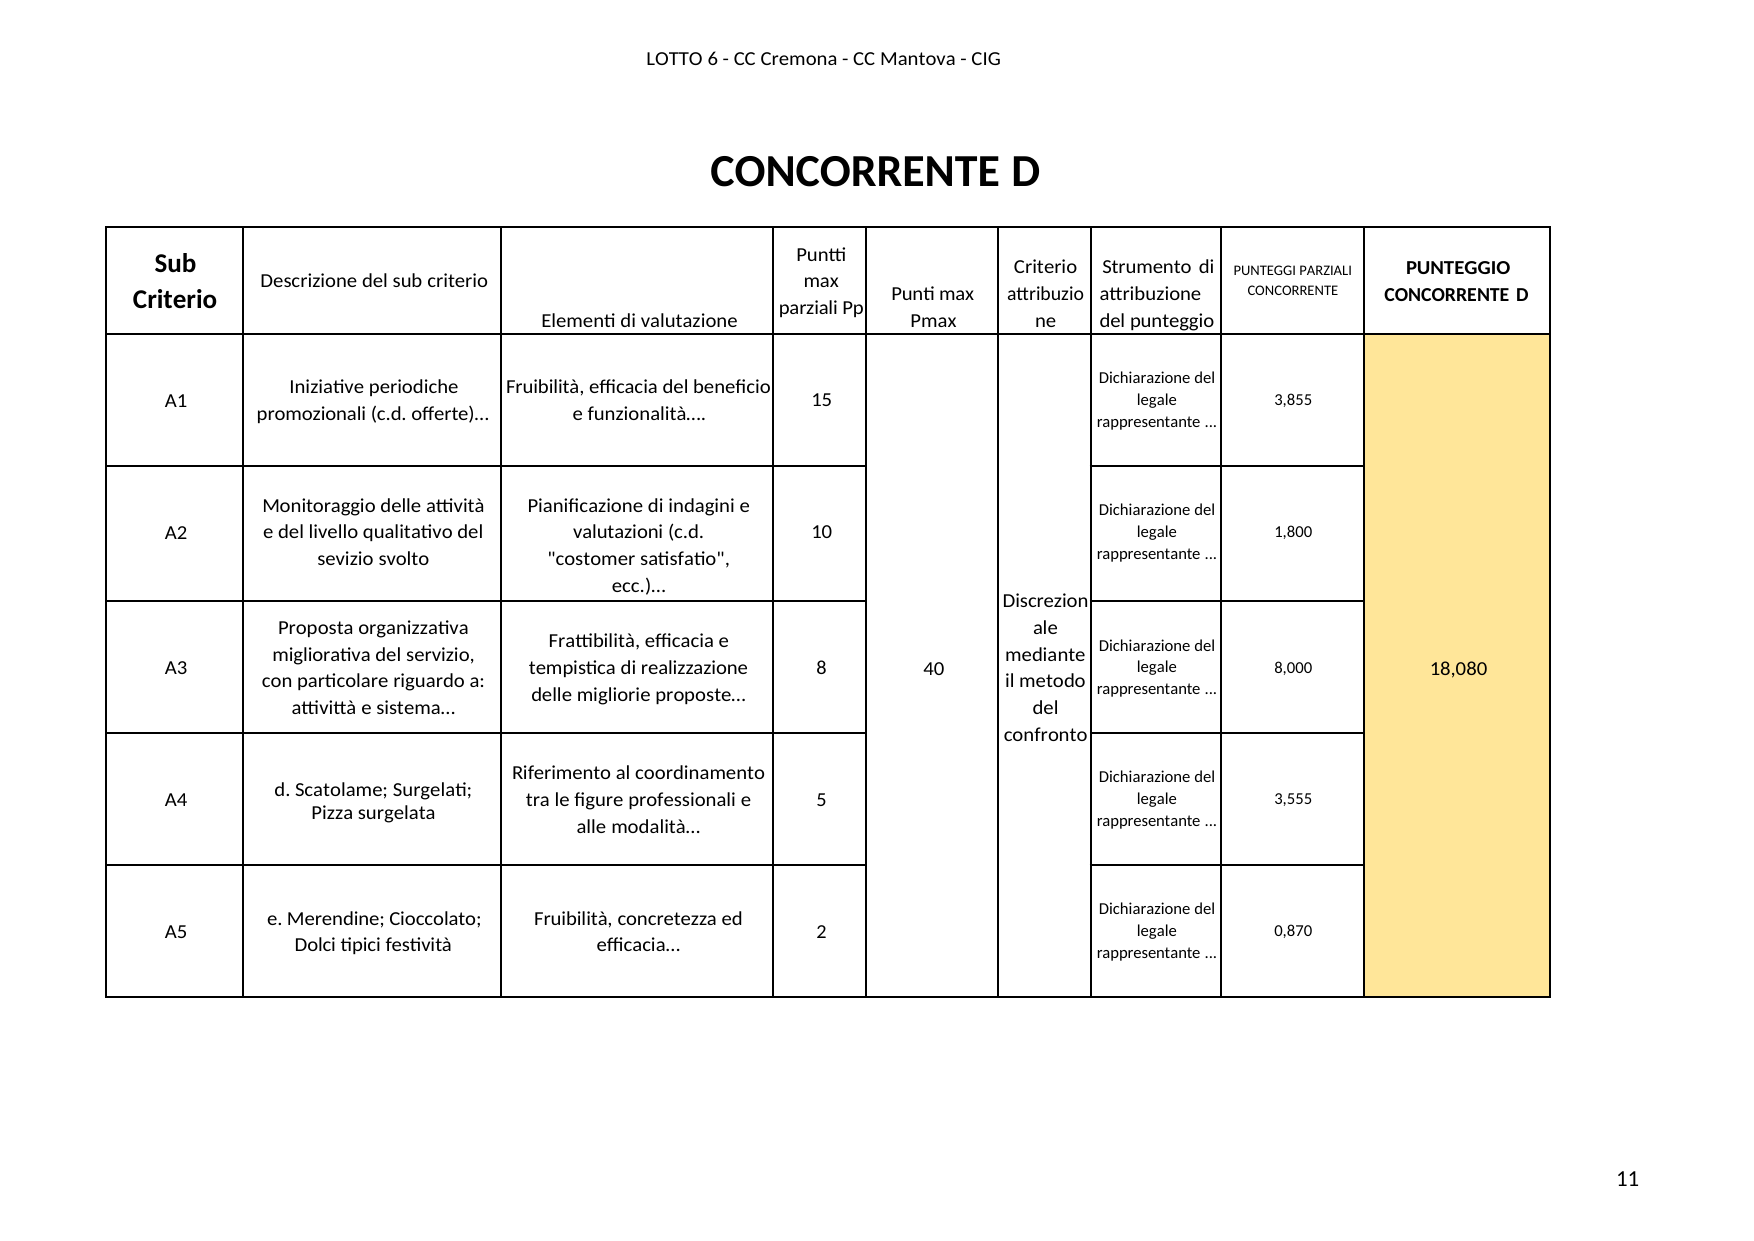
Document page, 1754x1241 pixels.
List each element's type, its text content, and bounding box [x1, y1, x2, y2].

table_header Sub Criterio [107, 228, 242, 333]
table_cell d. Scatolame; Surgelati; Pizza surgelata [244, 734, 500, 864]
table_cell 1,800 [1222, 467, 1363, 600]
table_cell Frattibilità, efficacia e tempistica di realizzazione delle migliorie proposte… [502, 602, 772, 732]
table_cell Dichiarazione del legale rappresentante ... [1092, 467, 1220, 600]
table_cell Iniziative periodiche promozionali (c.d. offerte)… [244, 335, 500, 464]
table_cell Monitoraggio delle attività e del livello qualitativo del sevizio svolto [244, 467, 500, 600]
table_cell Riferimento al coordinamento tra le figure professionali e alle modalità… [502, 734, 772, 864]
table_header PUNTEGGIO CONCORRENTE D [1365, 228, 1549, 333]
table_cell Fruibilità, concretezza ed efficacia… [502, 866, 772, 996]
table_cell e. Merendine; Cioccolato; Dolci tipici festività [244, 866, 500, 996]
table_cell 0,870 [1222, 866, 1363, 996]
table_cell A3 [107, 602, 242, 732]
table_cell Proposta organizzativa migliorativa del servizio, con particolare riguardo a: attivittà e sistema… [244, 602, 500, 732]
table_cell A4 [107, 734, 242, 864]
table_cell A1 [107, 335, 242, 464]
table_cell Dichiarazione del legale rappresentante ... [1092, 602, 1220, 732]
table_header Puntti max parziali Pp [774, 228, 865, 333]
table_cell Pianificazione di indagini e valutazioni (c.d. "costomer satisfatio", ecc.)… [502, 467, 772, 600]
table_cell 3,555 [1222, 734, 1363, 864]
table_cell 2 [774, 866, 865, 996]
table_cell 8 [774, 602, 865, 732]
table_cell A2 [107, 467, 242, 600]
table_header Criterio attribuzio ne [999, 228, 1090, 333]
table_cell 10 [774, 467, 865, 600]
table_cell 3,855 [1222, 335, 1363, 464]
table_cell Dichiarazione del legale rappresentante ... [1092, 734, 1220, 864]
table_cell Discrezion ale mediante il metodo del confronto [999, 335, 1090, 996]
table_header Strumento di attribuzione del punteggio [1092, 228, 1220, 333]
table_cell 40 [867, 335, 997, 996]
table_cell 5 [774, 734, 865, 864]
text CONCORRENTE D [275, 142, 1475, 198]
table_cell Dichiarazione del legale rappresentante ... [1092, 335, 1220, 464]
table_header Descrizione del sub criterio [244, 228, 500, 333]
table_cell Dichiarazione del legale rappresentante ... [1092, 866, 1220, 996]
table_cell 15 [774, 335, 865, 464]
table_header Punti max Pmax [867, 228, 997, 333]
table_cell 18,080 [1365, 335, 1549, 996]
table_cell A5 [107, 866, 242, 996]
table_cell 8,000 [1222, 602, 1363, 732]
table_header Elementi di valutazione [502, 228, 772, 333]
table_header PUNTEGGI PARZIALI CONCORRENTE [1222, 228, 1363, 333]
table_cell Fruibilità, efficacia del beneficio e funzionalità…. [502, 335, 772, 464]
